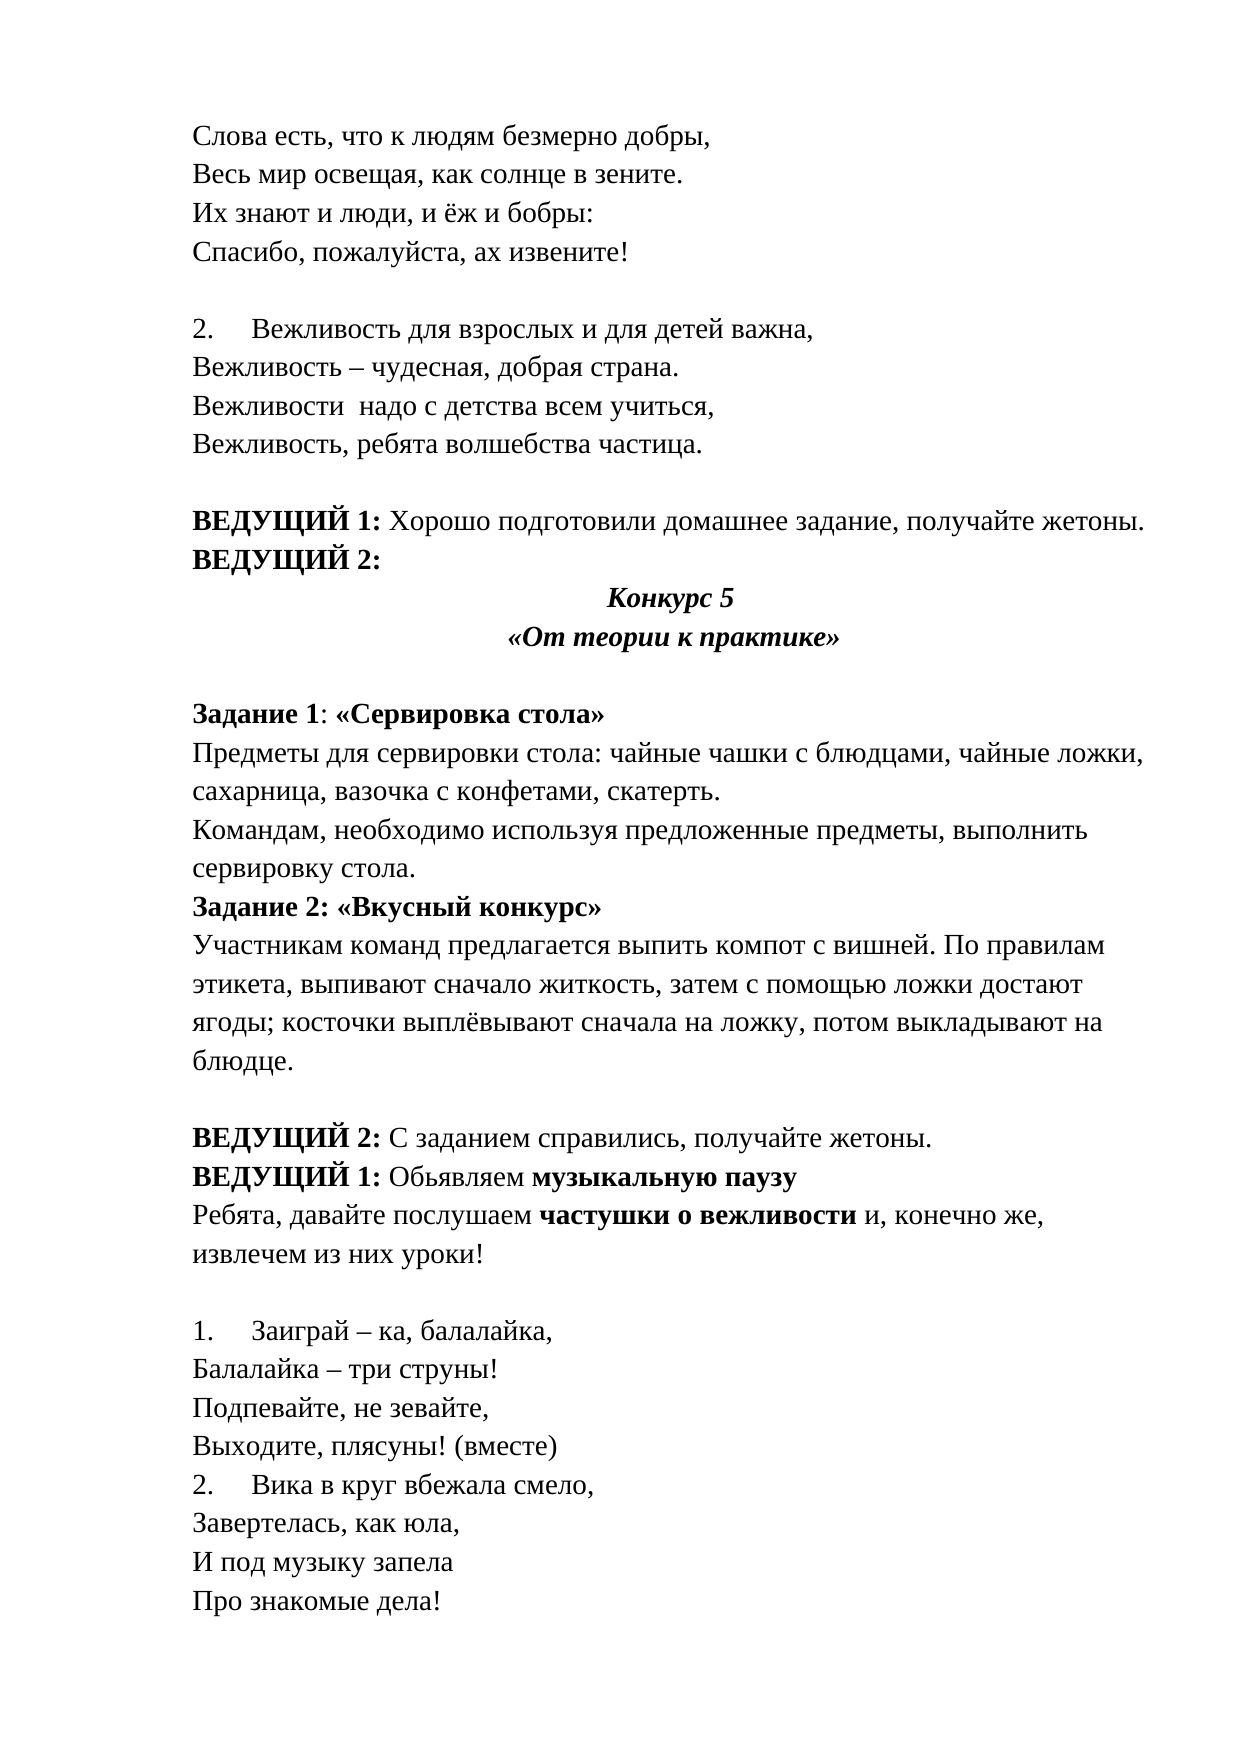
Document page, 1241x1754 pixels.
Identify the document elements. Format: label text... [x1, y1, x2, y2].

text Завертелась, как юла, [192, 1506, 1152, 1539]
text Вежливость – чудесная, добрая страна. [192, 349, 1152, 383]
text Балалайка – три струны! [192, 1351, 1152, 1385]
text И под музыку запела [192, 1544, 1152, 1578]
text Предметы для сервировки стола: чайные чашки с блюдцами, чайные ложки, сахарница, вазочка с конфетами, скатерть. [192, 735, 1152, 807]
text Конкурс 5 [192, 581, 1152, 614]
list Вежливость для взрослых и для детей важна, [192, 311, 1152, 344]
text Подпевайте, не зевайте, [192, 1390, 1152, 1423]
list Заиграй – ка, балалайка, [192, 1313, 1152, 1346]
text ВЕДУЩИЙ 2: [192, 542, 1152, 576]
text Задание 1: «Сервировка стола» [192, 696, 1152, 730]
text Весь мир освещая, как солнце в зените. [192, 157, 1152, 190]
text Ребята, давайте послушаем частушки о вежливости и, конечно же, извлечем из них уроки! [192, 1197, 1152, 1269]
text Слова есть, что к людям безмерно добры, [192, 118, 1152, 152]
text «От теории к практике» [192, 619, 1152, 653]
text Их знают и люди, и ёж и бобры: [192, 195, 1152, 229]
text Выходите, плясуны! (вместе) [192, 1428, 1152, 1462]
text Задание 2: «Вкусный конкурс» [192, 889, 1152, 922]
text ВЕДУЩИЙ 1: Обьявляем музыкальную паузу [192, 1159, 1152, 1192]
text Спасибо, пожалуйста, ах извените! [192, 234, 1152, 267]
text Участникам команд предлагается выпить компот с вишней. По правилам этикета, выпивают сначало житкость, затем с помощью ложки достают ягоды; косточки выплёвывают сначала на ложку, потом выкладывают на блюдце. [192, 927, 1152, 1077]
text Командам, необходимо используя предложенные предметы, выполнить сервировку стола. [192, 812, 1152, 884]
text Вежливости надо с детства всем учиться, [192, 388, 1152, 421]
text ВЕДУЩИЙ 2: С заданием справились, получайте жетоны. [192, 1120, 1152, 1154]
list Вика в круг вбежала смело, [192, 1467, 1152, 1501]
text ВЕДУЩИЙ 1: Хорошо подготовили домашнее задание, получайте жетоны. [192, 503, 1152, 537]
text Вежливость, ребята волшебства частица. [192, 426, 1152, 460]
text Про знакомые дела! [192, 1583, 1152, 1616]
